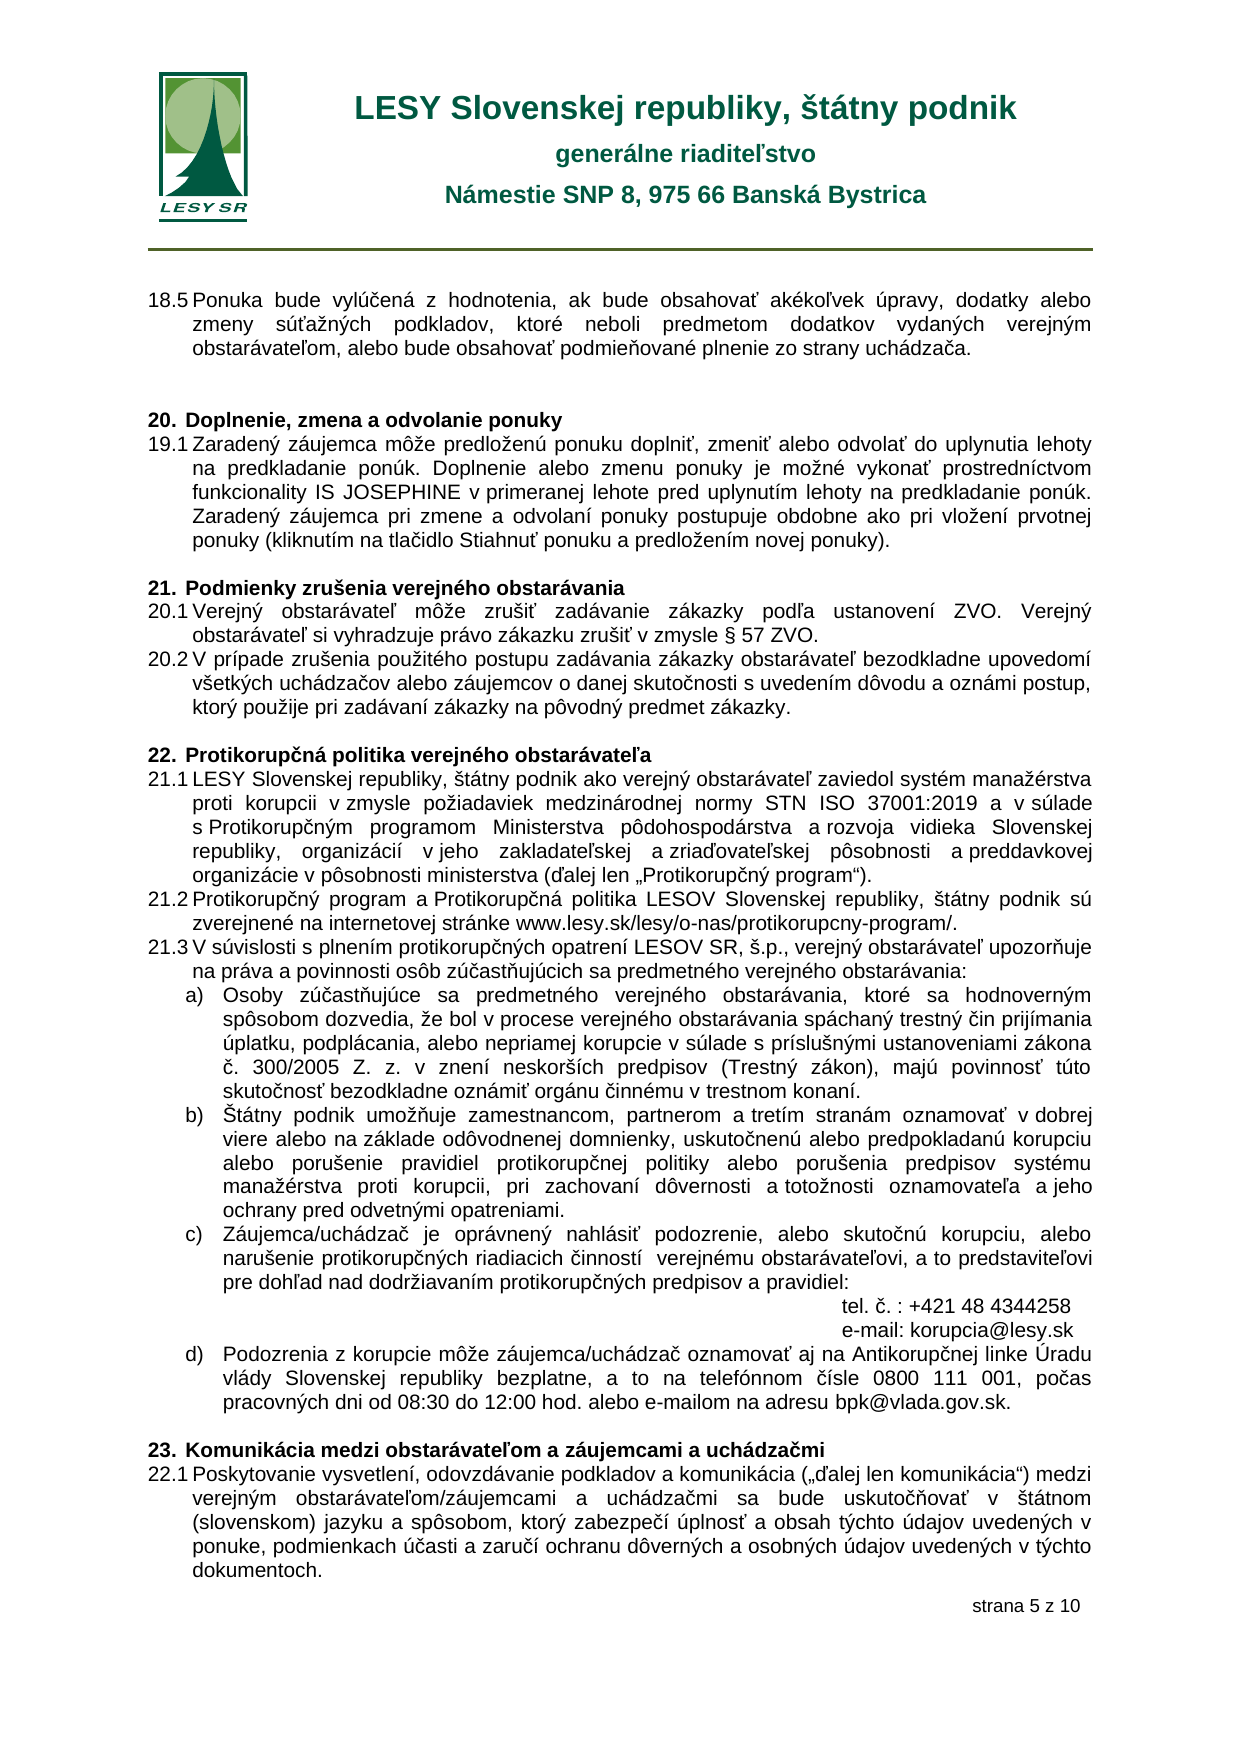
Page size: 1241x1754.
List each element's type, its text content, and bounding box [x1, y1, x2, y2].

text tel. č. : +421 48 4344258 [148, 1294, 1093, 1318]
list V súvislosti s plnením protikorupčných opatrení LESOV SR, š.p., verejný obstarávateľ upozorňuje na práva a povinnosti osôb zúčastňujúcich sa predmetného verejného obstarávania: [148, 935, 1093, 983]
list Podmienky zrušenia verejného obstarávania [148, 575, 1093, 599]
list LESY Slovenskej republiky, štátny podnik ako verejný obstarávateľ zaviedol systém manažérstva proti korupcii v zmysle požiadaviek medzinárodnej normy STN ISO 37001:2019 a v súlade s Protikorupčným programom Ministerstva pôdohospodárstva a rozvoja vidieka Slovenskej republiky, organizácií v jeho zakladateľskej a zriaďovateľskej pôsobnosti a preddavkovej organizácie v pôsobnosti ministerstva (ďalej len „Protikorupčný program“). [148, 767, 1093, 887]
list Osoby zúčastňujúce sa predmetného verejného obstarávania, ktoré sa hodnoverným spôsobom dozvedia, že bol v procese verejného obstarávania spáchaný trestný čin prijímania úplatku, podplácania, alebo nepriamej korupcie v súlade s príslušnými ustanoveniami zákona č. 300/2005 Z. z. v znení neskorších predpisov (Trestný zákon), majú povinnosť túto skutočnosť bezodkladne oznámiť orgánu činnému v trestnom konaní. [185, 983, 1093, 1102]
list Komunikácia medzi obstarávateľom a záujemcami a uchádzačmi [148, 1438, 1093, 1462]
list Doplnenie, zmena a odvolanie ponuky [148, 408, 1093, 432]
list Zaradený záujemca môže predloženú ponuku doplniť, zmeniť alebo odvolať do uplynutia lehoty na predkladanie ponúk. Doplnenie alebo zmenu ponuky je možné vykonať prostredníctvom funkcionality IS JOSEPHINE v primeranej lehote pred uplynutím lehoty na predkladanie ponúk. Zaradený záujemca pri zmene a odvolaní ponuky postupuje obdobne ako pri vložení prvotnej ponuky (kliknutím na tlačidlo Stiahnuť ponuku a predložením novej ponuky). [148, 432, 1093, 551]
list Poskytovanie vysvetlení, odovzdávanie podkladov a komunikácia („ďalej len komunikácia“) medzi verejným obstarávateľom/záujemcami a uchádzačmi sa bude uskutočňovať v štátnom (slovenskom) jazyku a spôsobom, ktorý zabezpečí úplnosť a obsah týchto údajov uvedených v ponuke, podmienkach účasti a zaručí ochranu dôverných a osobných údajov uvedených v týchto dokumentoch. [148, 1462, 1093, 1582]
list V prípade zrušenia použitého postupu zadávania zákazky obstarávateľ bezodkladne upovedomí všetkých uchádzačov alebo záujemcov o danej skutočnosti s uvedením dôvodu a oznámi postup, ktorý použije pri zadávaní zákazky na pôvodný predmet zákazky. [148, 647, 1093, 719]
list Štátny podnik umožňuje zamestnancom, partnerom a tretím stranám oznamovať v dobrej viere alebo na základe odôvodnenej domnienky, uskutočnenú alebo predpokladanú korupciu alebo porušenie pravidiel protikorupčnej politiky alebo porušenia predpisov systému manažérstva proti korupcii, pri zachovaní dôvernosti a totožnosti oznamovateľa a jeho ochrany pred odvetnými opatreniami. [185, 1102, 1093, 1222]
list Záujemca/uchádzač je oprávnený nahlásiť podozrenie, alebo skutočnú korupciu, alebo narušenie protikorupčných riadiacich činností verejnému obstarávateľovi, a to predstaviteľovi pre dohľad nad dodržiavaním protikorupčných predpisov a pravidiel: [185, 1222, 1093, 1294]
list Verejný obstarávateľ môže zrušiť zadávanie zákazky podľa ustanovení ZVO. Verejný obstarávateľ si vyhradzuje právo zákazku zrušiť v zmysle § 57 ZVO. [148, 599, 1093, 647]
list Ponuka bude vylúčená z hodnotenia, ak bude obsahovať akékoľvek úpravy, dodatky alebo zmeny súťažných podkladov, ktoré neboli predmetom dodatkov vydaných verejným obstarávateľom, alebo bude obsahovať podmieňované plnenie zo strany uchádzača. [148, 288, 1093, 360]
text e-mail: korupcia@lesy.sk [148, 1318, 1093, 1342]
list Podozrenia z korupcie môže záujemca/uchádzač oznamovať aj na Antikorupčnej linke Úradu vlády Slovenskej republiky bezplatne, a to na telefónnom čísle 0800 111 001, počas pracovných dni od 08:30 do 12:00 hod. alebo e-mailom na adresu bpk@vlada.gov.sk. [185, 1342, 1093, 1414]
list Protikorupčná politika verejného obstarávateľa [148, 743, 1093, 767]
list Protikorupčný program a Protikorupčná politika LESOV Slovenskej republiky, štátny podnik sú zverejnené na internetovej stránke www.lesy.sk/lesy/o-nas/protikorupcny-program/. [148, 887, 1093, 935]
